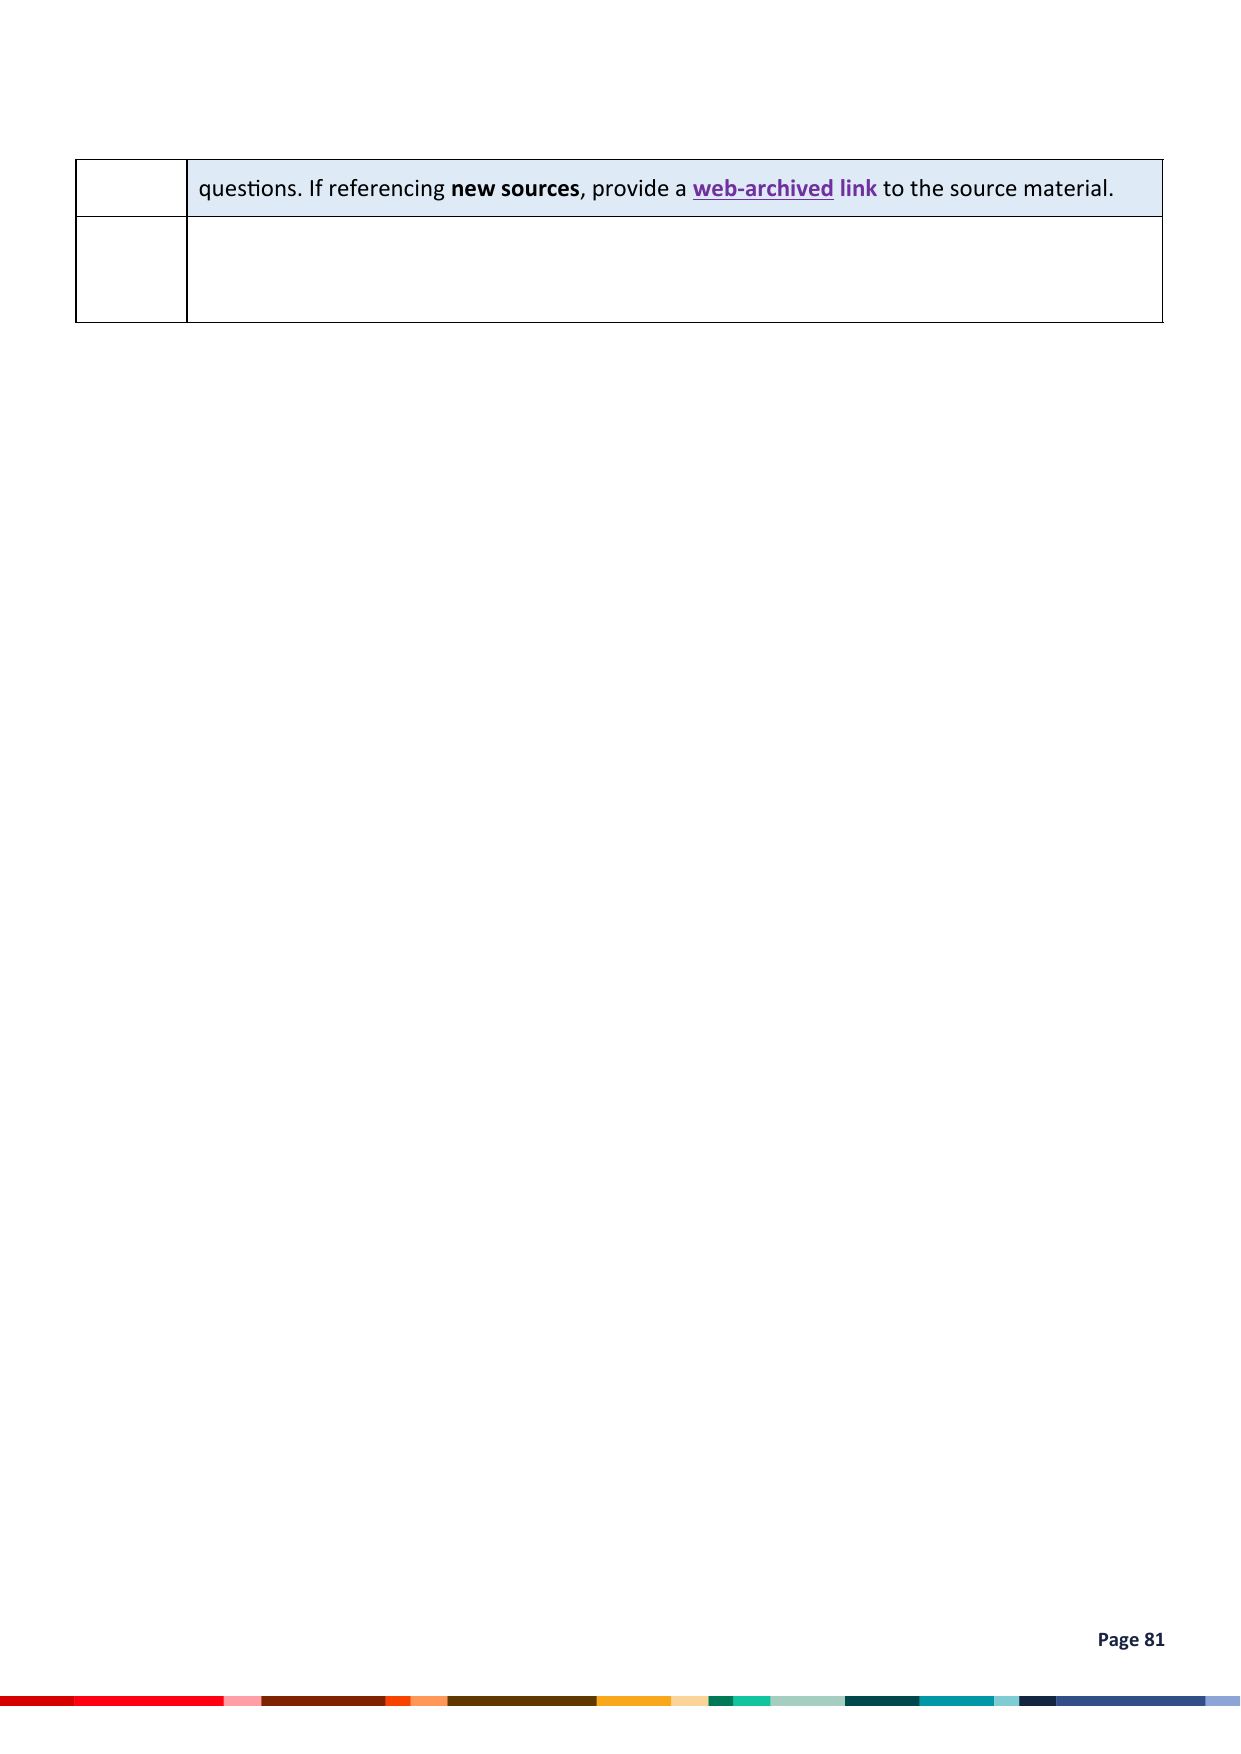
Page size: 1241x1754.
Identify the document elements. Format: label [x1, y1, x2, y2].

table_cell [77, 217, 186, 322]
picture [0, 1696, 1241, 1706]
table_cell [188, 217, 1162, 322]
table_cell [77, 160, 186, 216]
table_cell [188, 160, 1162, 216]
